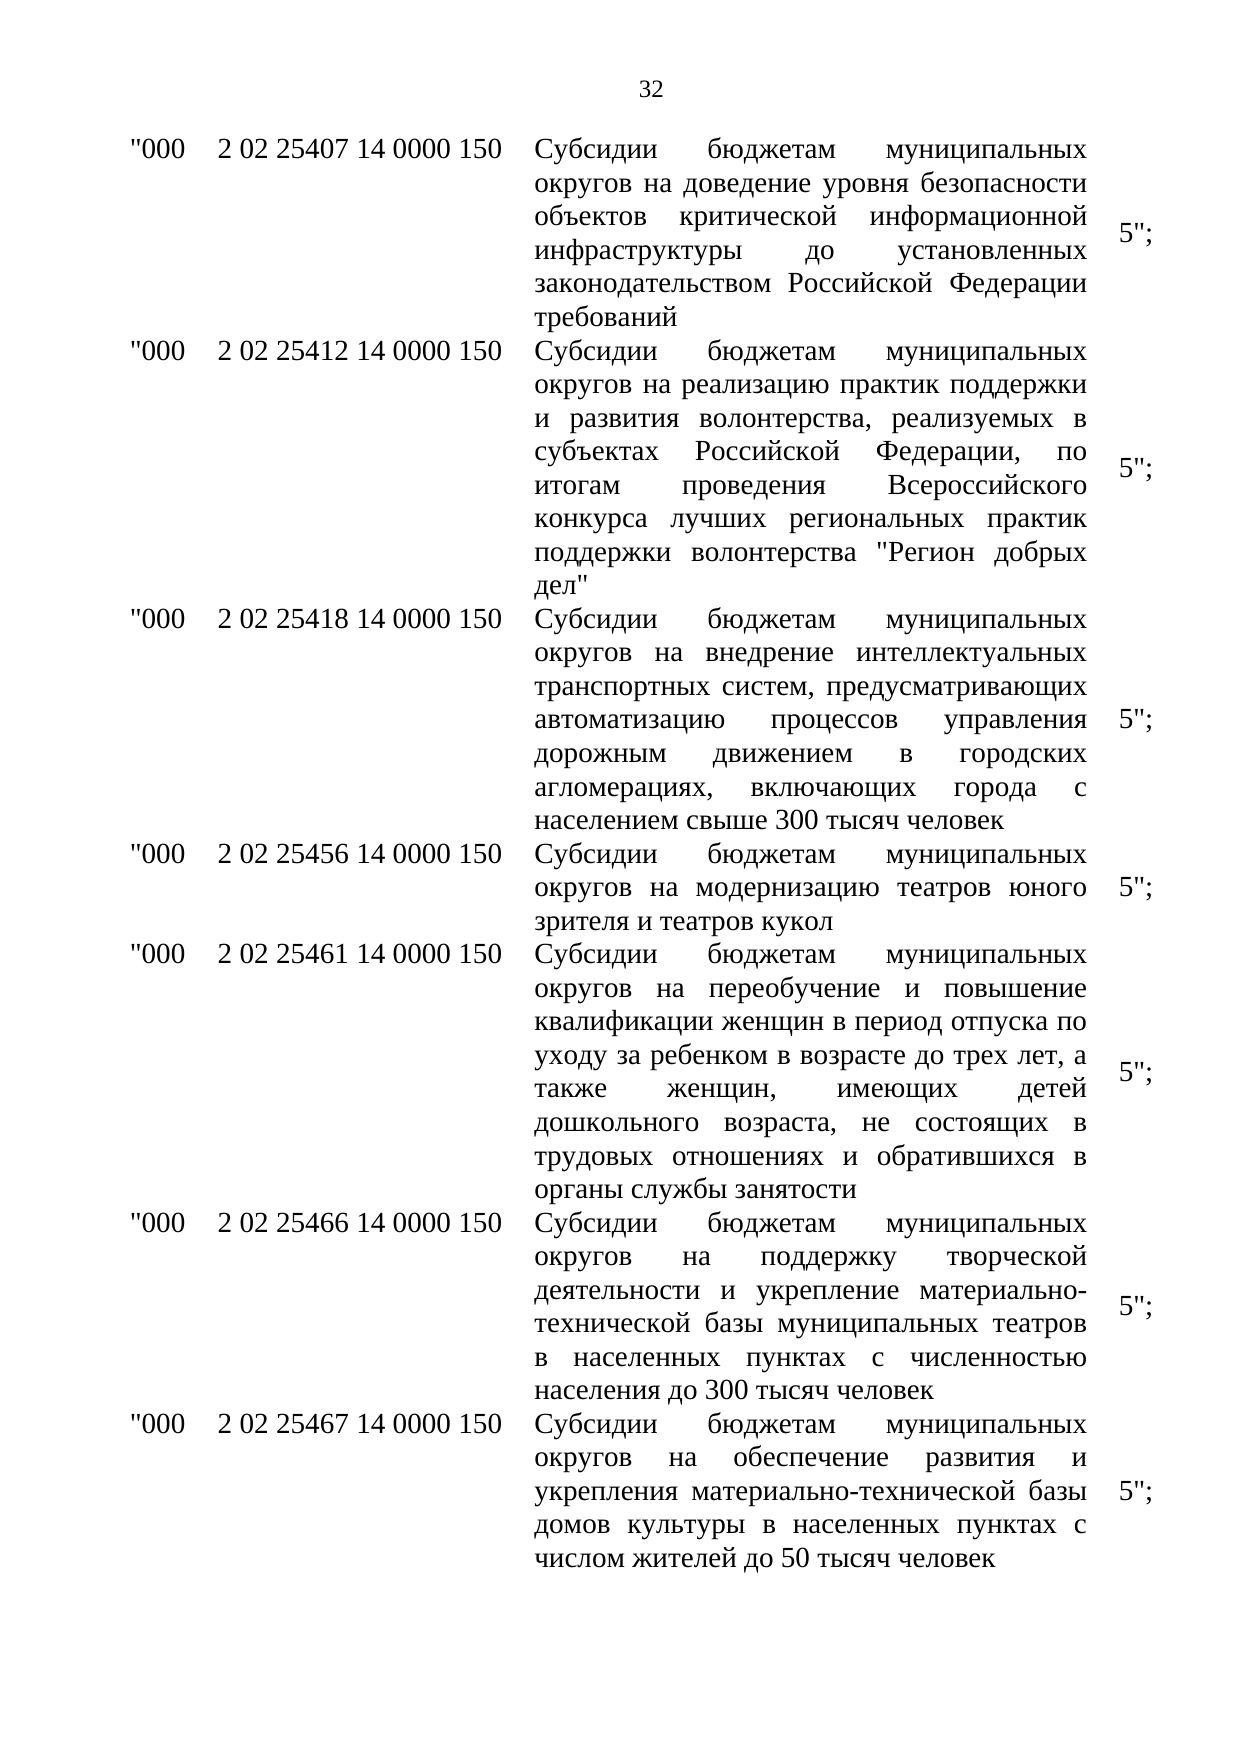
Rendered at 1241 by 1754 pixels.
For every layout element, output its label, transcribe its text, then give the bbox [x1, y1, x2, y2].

table_cell 2 02 25456 14 0000 150 [196, 836, 523, 936]
table_cell 5"; [1099, 131, 1173, 333]
table_cell Субсидии бюджетам муниципальных округов на поддержку творческой деятельности и укрепление материально-технической базы муниципальных театров в населенных пунктах с численностью населения до 300 тысяч человек [523, 1205, 1099, 1406]
table_cell 2 02 25467 14 0000 150 [196, 1406, 523, 1574]
table_cell "000 [118, 1205, 196, 1406]
table_cell Субсидии бюджетам муниципальных округов на переобучение и повышение квалификации женщин в период отпуска по уходу за ребенком в возрасте до трех лет, а также женщин, имеющих детей дошкольного возраста, не состоящих в трудовых отношениях и обратившихся в органы службы занятости [523, 936, 1099, 1205]
table_cell 5"; [1099, 936, 1173, 1205]
table_cell "000 [118, 131, 196, 333]
table_cell "000 [118, 1406, 196, 1574]
table_cell "000 [118, 333, 196, 601]
table_cell Субсидии бюджетам муниципальных округов на доведение уровня безопасности объектов критической информационной инфраструктуры до установленных законодательством Российской Федерации требований [523, 131, 1099, 333]
table_cell 5"; [1099, 601, 1173, 836]
table_cell 2 02 25461 14 0000 150 [196, 936, 523, 1205]
table_cell 5"; [1099, 1406, 1173, 1574]
table_cell 5"; [1099, 333, 1173, 601]
table_cell 2 02 25466 14 0000 150 [196, 1205, 523, 1406]
table_cell Субсидии бюджетам муниципальных округов на реализацию практик поддержки и развития волонтерства, реализуемых в субъектах Российской Федерации, по итогам проведения Всероссийского конкурса лучших региональных практик поддержки волонтерства "Регион добрых дел" [523, 333, 1099, 601]
table_cell "000 [118, 601, 196, 836]
table_cell 2 02 25407 14 0000 150 [196, 131, 523, 333]
table_cell "000 [118, 936, 196, 1205]
table_cell Субсидии бюджетам муниципальных округов на обеспечение развития и укрепления материально-технической базы домов культуры в населенных пунктах с числом жителей до 50 тысяч человек [523, 1406, 1099, 1574]
table_cell 2 02 25412 14 0000 150 [196, 333, 523, 601]
table_cell 5"; [1099, 836, 1173, 936]
table_cell "000 [118, 836, 196, 936]
table_cell 5"; [1099, 1205, 1173, 1406]
table_cell Субсидии бюджетам муниципальных округов на внедрение интеллектуальных транспортных систем, предусматривающих автоматизацию процессов управления дорожным движением в городских агломерациях, включающих города с населением свыше 300 тысяч человек [523, 601, 1099, 836]
table_cell 2 02 25418 14 0000 150 [196, 601, 523, 836]
table_cell Субсидии бюджетам муниципальных округов на модернизацию театров юного зрителя и театров кукол [523, 836, 1099, 936]
